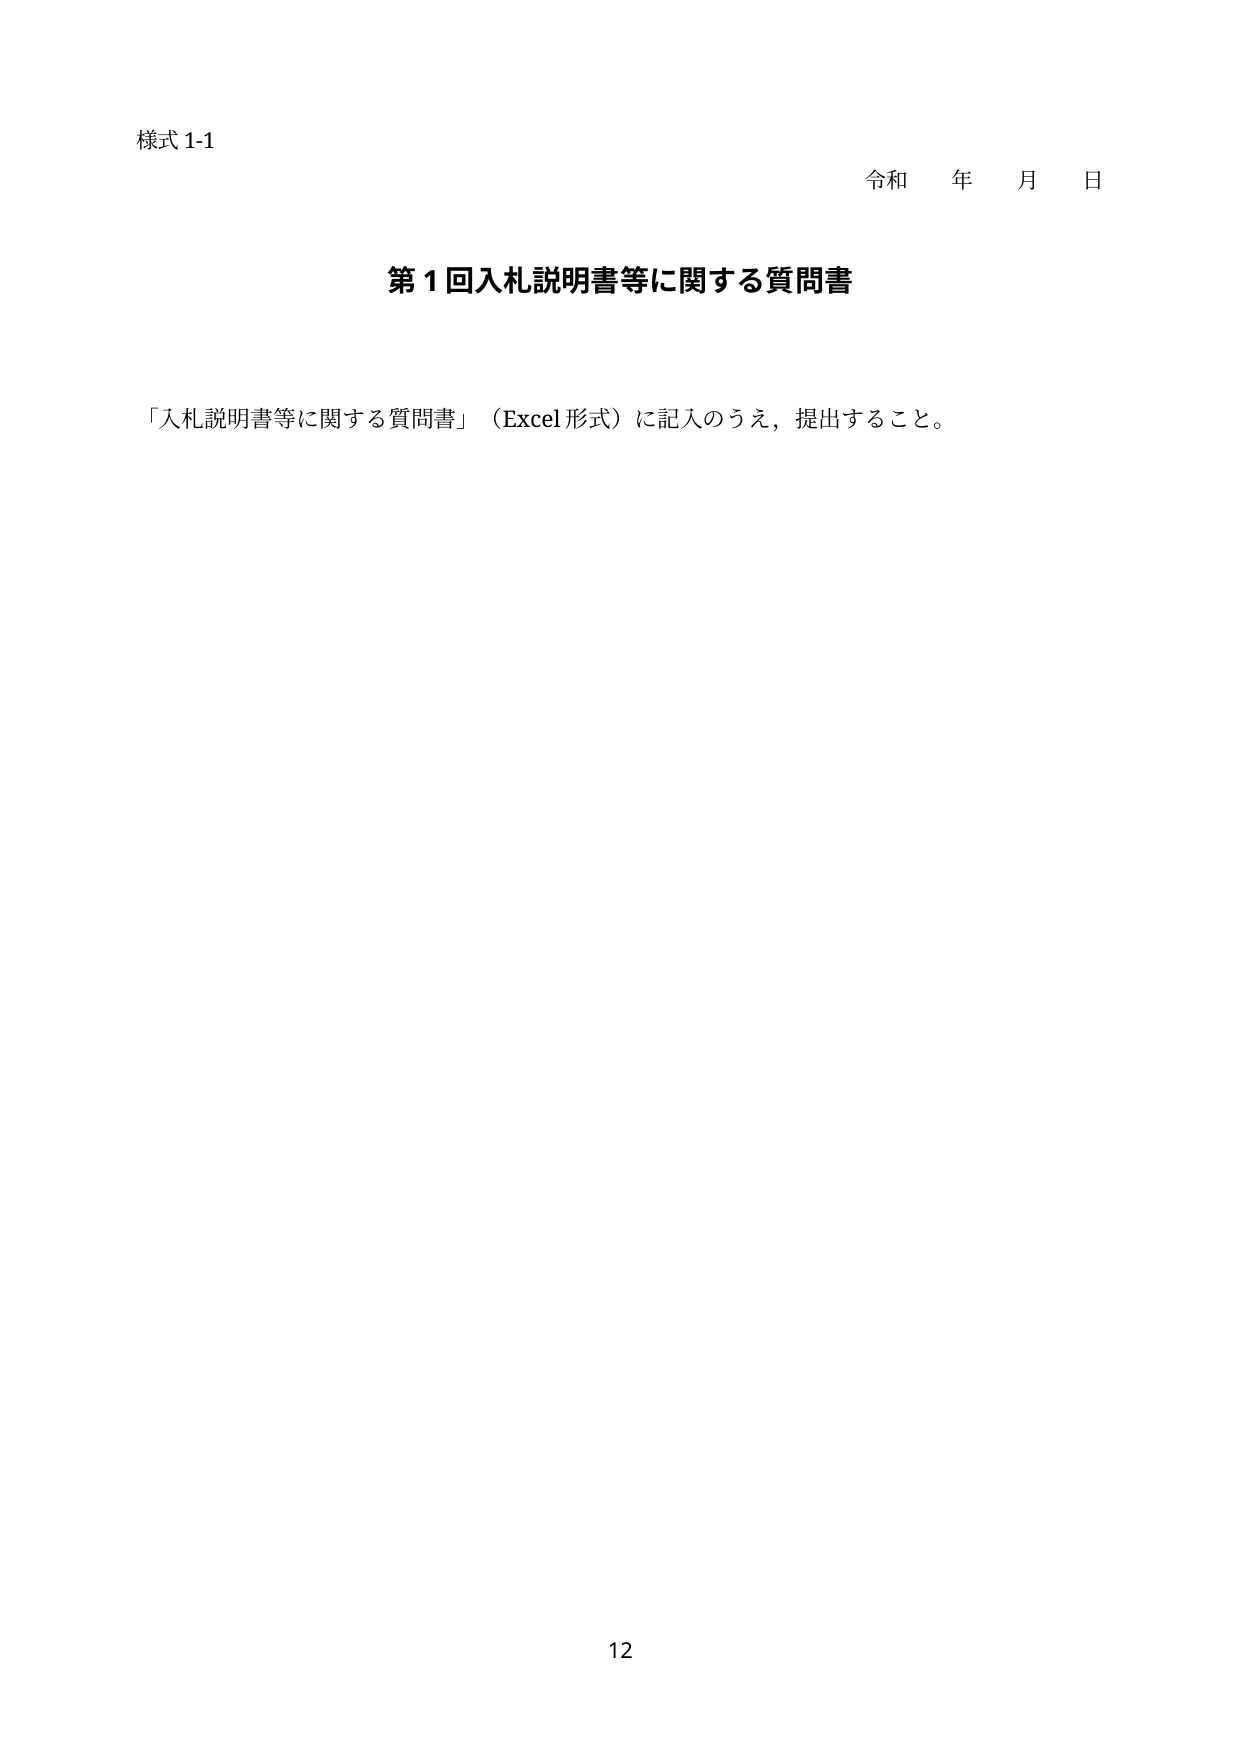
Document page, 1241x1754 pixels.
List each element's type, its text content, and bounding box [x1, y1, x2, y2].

text 「入札説明書等に関する質問書」（Excel形式）に記入のうえ，提出すること。 [136, 398, 1104, 438]
text 令和 年 月 日 [136, 159, 1104, 199]
text 様式1-1 [136, 119, 1104, 159]
text 第1回入札説明書等に関する質問書 [136, 239, 1104, 318]
